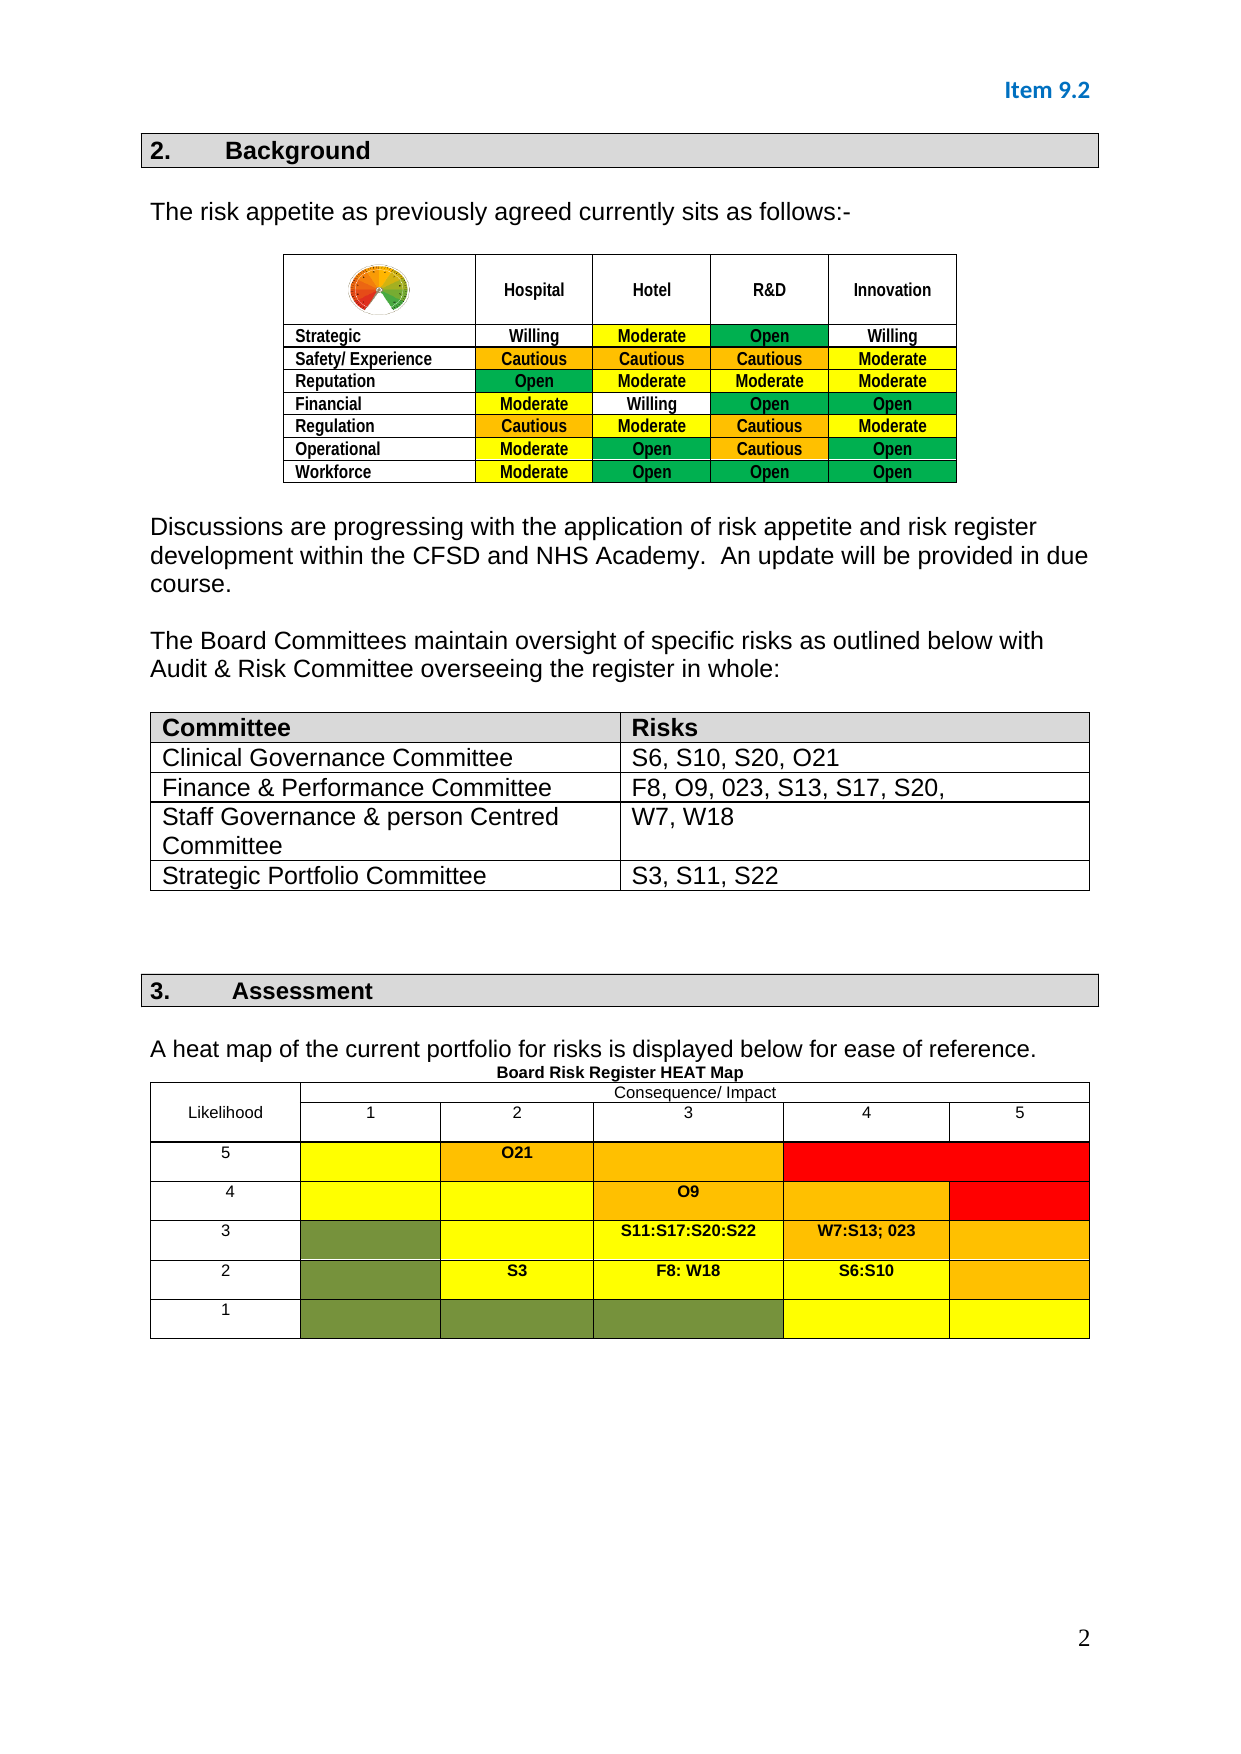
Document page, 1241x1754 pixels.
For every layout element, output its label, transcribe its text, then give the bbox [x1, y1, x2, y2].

table_cell [594, 1143, 783, 1181]
table_cell Open [829, 393, 956, 414]
table_cell 1 [301, 1103, 440, 1141]
table_cell [301, 1221, 440, 1259]
table_header R&D [711, 255, 828, 324]
text Board Risk Register HEAT Map [150, 1063, 1090, 1082]
table_cell [784, 1300, 949, 1338]
table_header Risks [621, 713, 1089, 742]
table_cell [784, 1182, 949, 1220]
table_header [284, 255, 475, 324]
table_cell [594, 1300, 783, 1338]
table_cell Moderate [829, 348, 956, 369]
table_cell O9 [594, 1182, 783, 1220]
table_cell Moderate [593, 370, 710, 392]
text A heat map of the current portfolio for risks is displayed below for ease of reference. [150, 1035, 1090, 1063]
table_cell Financial [284, 393, 475, 414]
table_cell Open [711, 325, 828, 346]
table_cell S6:S10 [784, 1261, 949, 1299]
table_header Hotel [593, 255, 710, 324]
table_cell Strategic Portfolio Committee [151, 861, 620, 890]
table_cell Moderate [593, 415, 710, 437]
table_cell [301, 1182, 440, 1220]
table_cell Moderate [829, 370, 956, 392]
table_cell Willing [593, 393, 710, 414]
table_cell Workforce [284, 461, 475, 482]
table_cell Willing [476, 325, 592, 346]
table_cell [950, 1143, 1089, 1181]
table_cell Staff Governance & person Centred Committee [151, 803, 620, 860]
table_cell Cautious [711, 348, 828, 369]
table_cell 5 [151, 1143, 300, 1181]
table_header Consequence/ Impact [301, 1083, 1089, 1102]
table_cell Willing [829, 325, 956, 346]
table_cell [441, 1300, 593, 1338]
table_cell Finance & Performance Committee [151, 773, 620, 801]
table_cell Open [711, 393, 828, 414]
text Discussions are progressing with the application of risk appetite and risk register development within the CFSD and NHS Academy. An update will be provided in due course. [150, 512, 1090, 598]
table_cell Operational [284, 438, 475, 459]
picture [345, 261, 414, 318]
table_cell [950, 1261, 1089, 1299]
table_cell Open [829, 461, 956, 482]
text 3. Assessment [142, 975, 1098, 1006]
table_cell S11:S17:S20:S22 [594, 1221, 783, 1259]
table_header Innovation [829, 255, 956, 324]
table_cell [441, 1182, 593, 1220]
table_cell Safety/ Experience [284, 348, 475, 369]
table_cell Cautious [476, 348, 592, 369]
table_cell 2 [151, 1261, 300, 1299]
table_cell [784, 1143, 950, 1181]
table_cell 4 [784, 1103, 949, 1141]
table_cell Moderate [593, 325, 710, 346]
table_cell Cautious [711, 415, 828, 437]
table_cell Strategic [284, 325, 475, 346]
table_cell Moderate [711, 370, 828, 392]
table_header Committee [151, 713, 620, 742]
table_cell W7, W18 [621, 803, 1089, 860]
table_cell 3 [594, 1103, 783, 1141]
table_cell [301, 1261, 440, 1299]
table_cell 3 [151, 1221, 300, 1259]
table_cell S3 [441, 1261, 593, 1299]
table_cell Open [476, 370, 592, 392]
table_cell F8: W18 [594, 1261, 783, 1299]
table_cell S6, S10, S20, O21 [621, 743, 1089, 772]
table_cell Clinical Governance Committee [151, 743, 620, 772]
table_cell Open [593, 438, 710, 459]
table_cell [950, 1300, 1089, 1338]
table_cell [950, 1221, 1089, 1259]
table_cell Moderate [476, 438, 592, 459]
table_header Likelihood [151, 1083, 300, 1141]
table_cell 2 [441, 1103, 593, 1141]
table_cell W7:S13; 023 [784, 1221, 949, 1259]
table_cell 1 [151, 1300, 300, 1338]
table_cell O21 [441, 1143, 593, 1181]
text The risk appetite as previously agreed currently sits as follows:- [150, 197, 1090, 226]
table_cell Cautious [593, 348, 710, 369]
table_cell [301, 1143, 440, 1181]
table_cell [950, 1182, 1089, 1220]
text The Board Committees maintain oversight of specific risks as outlined below with Audit & Risk Committee overseeing the register in whole: [150, 626, 1090, 683]
table_header Hospital [476, 255, 592, 324]
table_cell Moderate [829, 415, 956, 437]
table_cell Moderate [476, 461, 592, 482]
table_cell Reputation [284, 370, 475, 392]
table_cell 4 [151, 1182, 300, 1220]
table_cell [441, 1221, 593, 1259]
table_cell Regulation [284, 415, 475, 437]
table_cell Open [829, 438, 956, 459]
table_cell Open [593, 461, 710, 482]
table_cell 5 [950, 1103, 1089, 1141]
table_cell [301, 1300, 440, 1338]
table_cell Open [711, 461, 828, 482]
table_cell S3, S11, S22 [621, 861, 1089, 890]
text 2. Background [142, 134, 1098, 167]
table_cell Cautious [711, 438, 828, 459]
table_cell Moderate [476, 393, 592, 414]
table_cell F8, O9, 023, S13, S17, S20, [621, 773, 1089, 801]
table_cell Cautious [476, 415, 592, 437]
